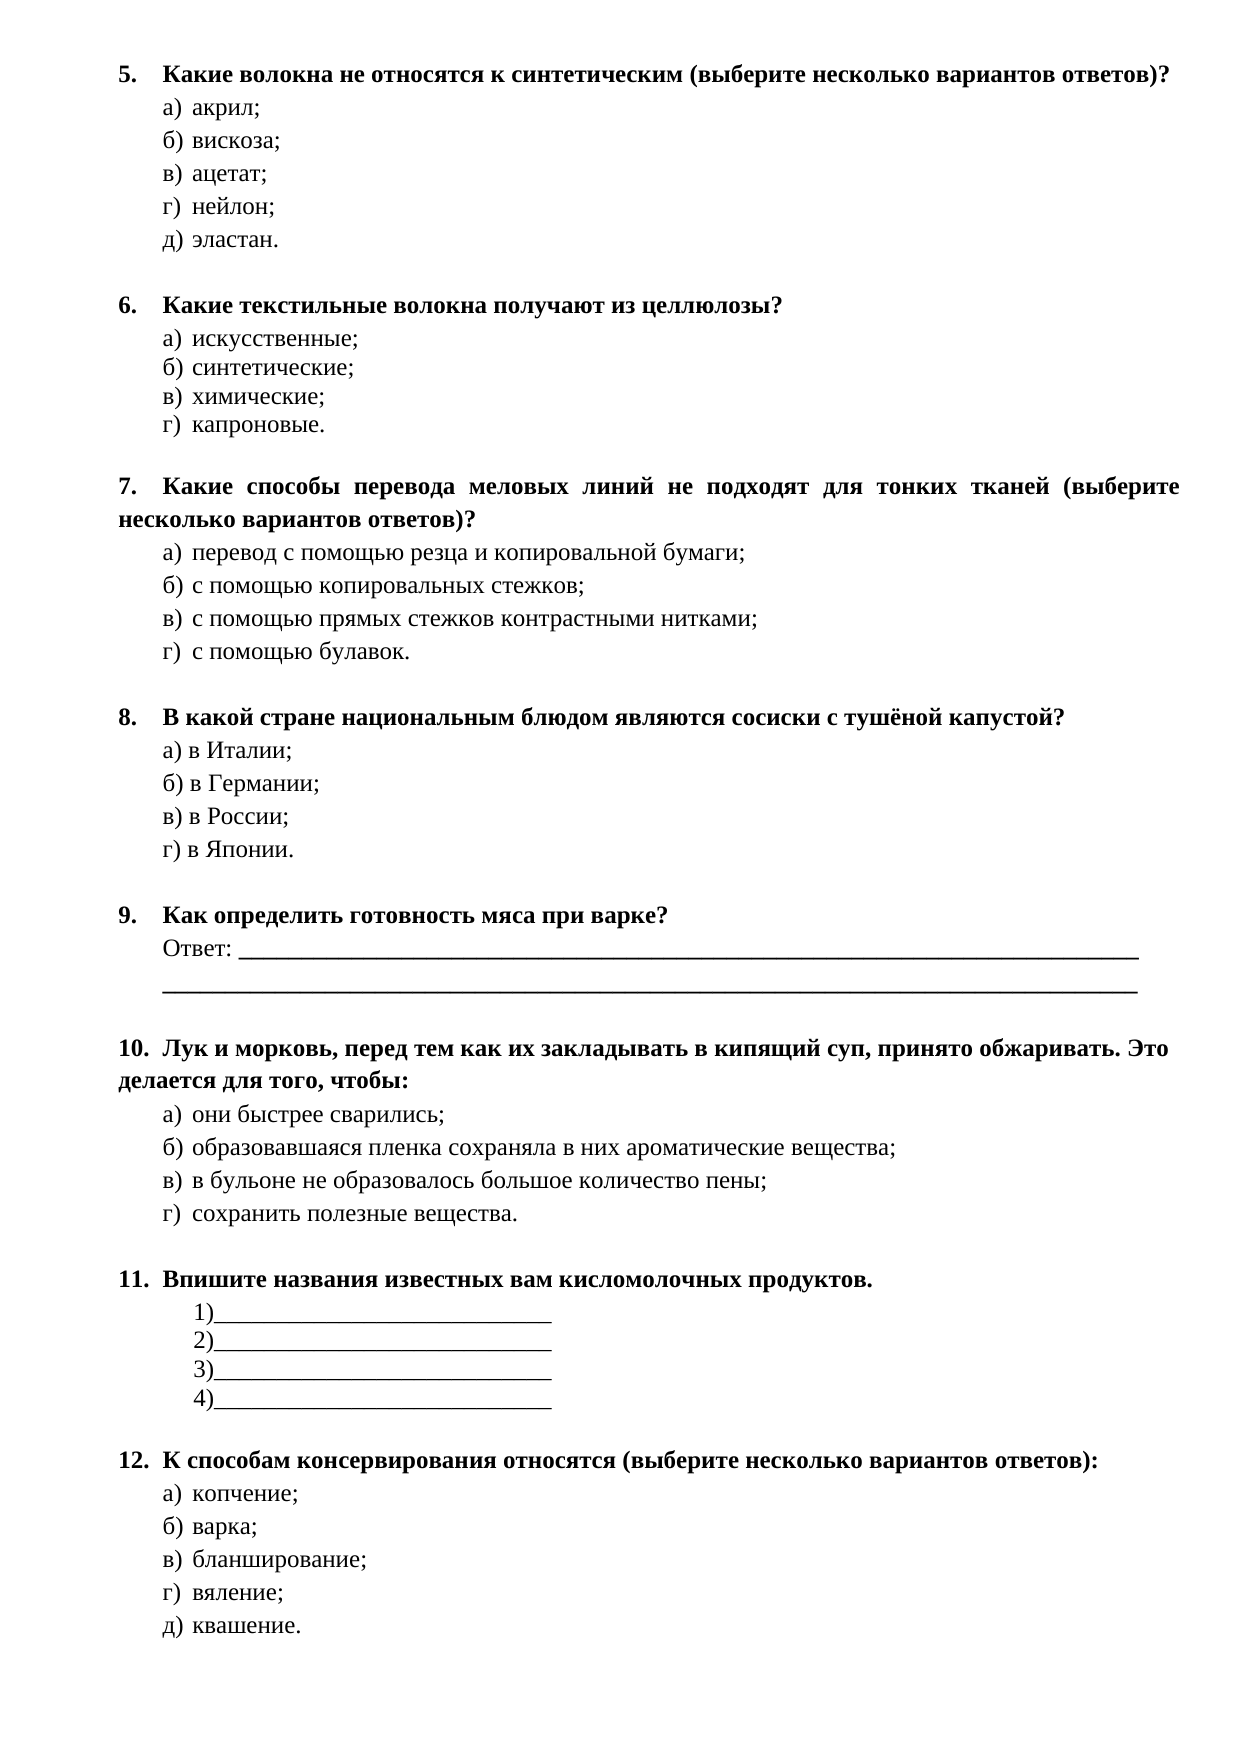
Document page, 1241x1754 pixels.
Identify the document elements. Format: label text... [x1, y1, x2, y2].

list Какие волокна не относятся к синтетическим (выберите несколько вариантов ответов)? [118, 59, 1181, 88]
list с помощью копировальных стежков; [162, 570, 1181, 599]
list 4)___________________________ [193, 1383, 1181, 1412]
list в) в России; [162, 801, 1181, 830]
list К способам консервирования относятся (выберите несколько вариантов ответов): [118, 1445, 1181, 1473]
list 1)___________________________ [193, 1297, 1181, 1326]
list вискоза; [162, 125, 1181, 154]
list в бульоне не образовалось большое количество пены; [162, 1165, 1181, 1193]
list ______________________________________________________________________________ [162, 967, 1181, 995]
list с помощью прямых стежков контрастными нитками; [162, 603, 1181, 632]
list варка; [162, 1511, 1181, 1539]
list эластан. [162, 224, 1181, 253]
list акрил; [162, 92, 1181, 121]
list б) в Германии; [162, 768, 1181, 797]
list синтетические; [162, 352, 1181, 381]
list с помощью булавок. [162, 636, 1181, 665]
list копчение; [162, 1478, 1181, 1507]
list 2)___________________________ [193, 1326, 1181, 1354]
list перевод с помощью резца и копировальной бумаги; [162, 537, 1181, 566]
list Лук и морковь, перед тем как их закладывать в кипящий суп, принято обжаривать. Это делается для того, чтобы: [118, 1033, 1181, 1094]
list они быстрее сварились; [162, 1099, 1181, 1127]
list бланширование; [162, 1544, 1181, 1573]
list а) в Италии; [162, 735, 1181, 764]
list квашение. [162, 1610, 1181, 1639]
list сохранить полезные вещества. [162, 1198, 1181, 1226]
list г) в Японии. [162, 834, 1181, 863]
list искусственные; [162, 323, 1181, 352]
list нейлон; [162, 191, 1181, 220]
list В какой стране национальным блюдом являются сосиски с тушёной капустой? [118, 702, 1181, 731]
list капроновые. [162, 409, 1181, 438]
list Какие текстильные волокна получают из целлюлозы? [118, 290, 1181, 319]
list образовавшаяся пленка сохраняла в них ароматические вещества; [162, 1132, 1181, 1160]
list ацетат; [162, 158, 1181, 187]
list химические; [162, 381, 1181, 409]
list 3)___________________________ [193, 1354, 1181, 1383]
list Впишите названия известных вам кисломолочных продуктов. [118, 1264, 1181, 1292]
list вяление; [162, 1577, 1181, 1606]
list Какие способы перевода меловых линий не подходят для тонких тканей (выберите несколько вариантов ответов)? [118, 471, 1181, 533]
list Как определить готовность мяса при варке? [118, 901, 1181, 929]
list Ответ: ________________________________________________________________________ [162, 933, 1181, 962]
